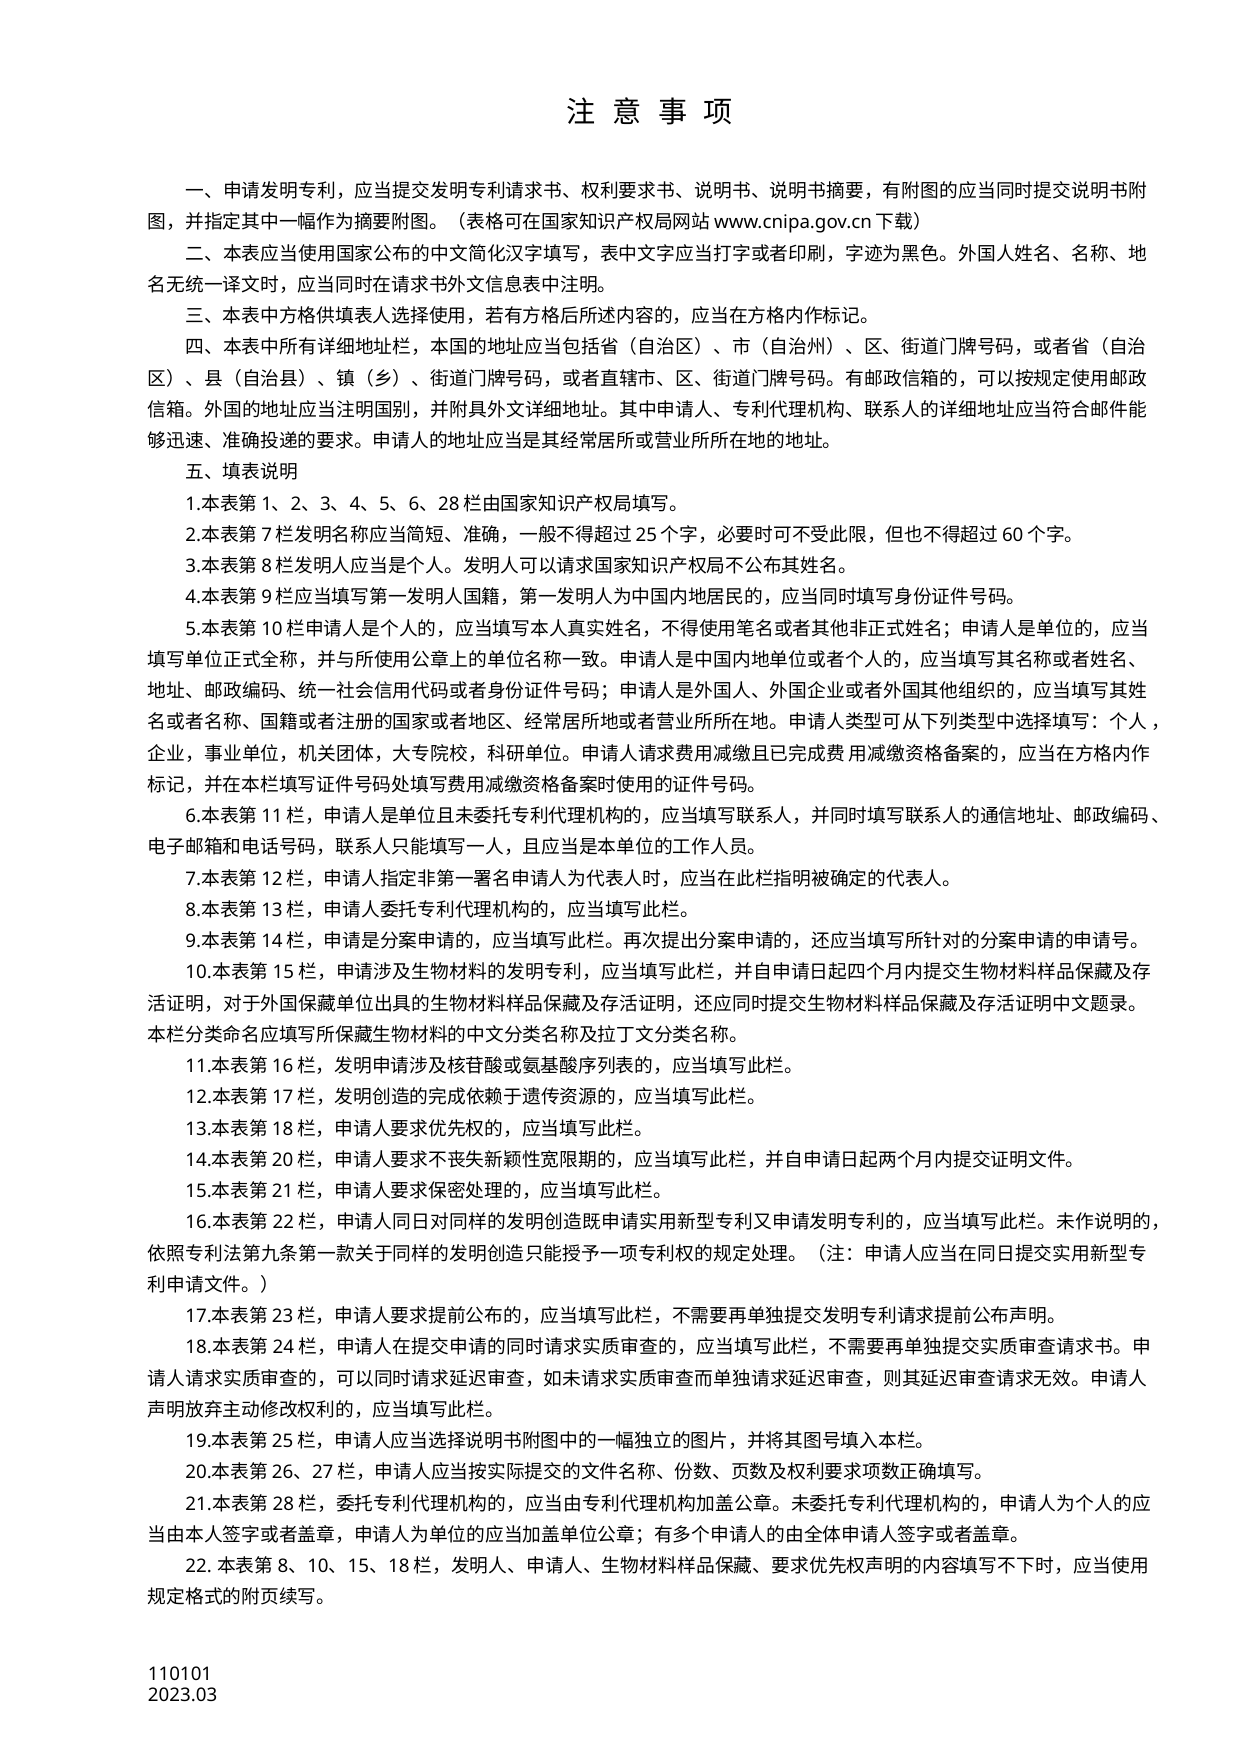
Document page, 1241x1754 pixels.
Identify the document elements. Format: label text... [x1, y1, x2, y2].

text 4.本表第9栏应当填写第一发明人国籍，第一发明人为中国内地居民的，应当同时填写身份证件号码。 [148, 579, 1152, 610]
text 21.本表第28栏，委托专利代理机构的，应当由专利代理机构加盖公章。未委托专利代理机构的，申请人为个人的应当由本人签字或者盖章，申请人为单位的应当加盖单位公章；有多个申请人的由全体申请人签字或者盖章。 [148, 1485, 1152, 1548]
text 11.本表第16栏，发明申请涉及核苷酸或氨基酸序列表的，应当填写此栏。 [148, 1048, 1152, 1079]
text 22. 本表第8、10、15、18栏，发明人、申请人、生物材料样品保藏、要求优先权声明的内容填写不下时，应当使用规定格式的附页续写。 [148, 1548, 1152, 1610]
text 一、申请发明专利，应当提交发明专利请求书、权利要求书、说明书、说明书摘要，有附图的应当同时提交说明书附图，并指定其中一幅作为摘要附图。（表格可在国家知识产权局网站www.cnipa.gov.cn下载） [148, 173, 1152, 235]
text 12.本表第17栏，发明创造的完成依赖于遗传资源的，应当填写此栏。 [148, 1079, 1152, 1110]
text 7.本表第12栏，申请人指定非第一署名申请人为代表人时，应当在此栏指明被确定的代表人。 [148, 860, 1152, 891]
text 17.本表第23栏，申请人要求提前公布的，应当填写此栏，不需要再单独提交发明专利请求提前公布声明。 [148, 1298, 1152, 1329]
text 8.本表第13栏，申请人委托专利代理机构的，应当填写此栏。 [148, 891, 1152, 923]
text 四、本表中所有详细地址栏，本国的地址应当包括省（自治区）、市（自治州）、区、街道门牌号码，或者省（自治区）、县（自治县）、镇（乡）、街道门牌号码，或者直辖市、区、街道门牌号码。有邮政信箱的，可以按规定使用邮政信箱。外国的地址应当注明国别，并附具外文详细地址。其中申请人、专利代理机构、联系人的详细地址应当符合邮件能够迅速、准确投递的要求。申请人的地址应当是其经常居所或营业所所在地的地址。 [148, 329, 1152, 454]
text 10.本表第15栏，申请涉及生物材料的发明专利，应当填写此栏，并自申请日起四个月内提交生物材料样品保藏及存活证明，对于外国保藏单位出具的生物材料样品保藏及存活证明，还应同时提交生物材料样品保藏及存活证明中文题录。本栏分类命名应填写所保藏生物材料的中文分类名称及拉丁文分类名称。 [148, 954, 1152, 1048]
text 2.本表第7栏发明名称应当简短、准确，一般不得超过25个字，必要时可不受此限，但也不得超过60个字。 [148, 516, 1152, 548]
text 18.本表第24栏，申请人在提交申请的同时请求实质审查的，应当填写此栏，不需要再单独提交实质审查请求书。申请人请求实质审查的，可以同时请求延迟审查，如未请求实质审查而单独请求延迟审查，则其延迟审查请求无效。申请人声明放弃主动修改权利的，应当填写此栏。 [148, 1329, 1152, 1423]
text 5.本表第10栏申请人是个人的，应当填写本人真实姓名，不得使用笔名或者其他非正式姓名；申请人是单位的，应当填写单位正式全称，并与所使用公章上的单位名称一致。申请人是中国内地单位或者个人的，应当填写其名称或者姓名、地址、邮政编码、统一社会信用代码或者身份证件号码；申请人是外国人、外国企业或者外国其他组织的，应当填写其姓名或者名称、国籍或者注册的国家或者地区、经常居所地或者营业所所在地。申请人类型可从下列类型中选择填写：个人，企业，事业单位，机关团体，大专院校，科研单位。申请人请求费用减缴且已完成费用减缴资格备案的，应当在方格内作标记，并在本栏填写证件号码处填写费用减缴资格备案时使用的证件号码。 [148, 610, 1152, 798]
text 19.本表第25栏，申请人应当选择说明书附图中的一幅独立的图片，并将其图号填入本栏。 [148, 1423, 1152, 1454]
text 9.本表第14栏，申请是分案申请的，应当填写此栏。再次提出分案申请的，还应当填写所针对的分案申请的申请号。 [148, 923, 1152, 954]
text 14.本表第20栏，申请人要求不丧失新颖性宽限期的，应当填写此栏，并自申请日起两个月内提交证明文件。 [148, 1141, 1152, 1173]
text 6.本表第11栏，申请人是单位且未委托专利代理机构的，应当填写联系人，并同时填写联系人的通信地址、邮政编码、电子邮箱和电话号码，联系人只能填写一人，且应当是本单位的工作人员。 [148, 798, 1152, 860]
text 1.本表第1、2、3、4、5、6、28栏由国家知识产权局填写。 [148, 485, 1152, 516]
text 15.本表第21栏，申请人要求保密处理的，应当填写此栏。 [148, 1173, 1152, 1204]
text 二、本表应当使用国家公布的中文简化汉字填写，表中文字应当打字或者印刷，字迹为黑色。外国人姓名、名称、地名无统一译文时，应当同时在请求书外文信息表中注明。 [148, 235, 1152, 298]
text 3.本表第8栏发明人应当是个人。发明人可以请求国家知识产权局不公布其姓名。 [148, 548, 1152, 579]
text 20.本表第26、27栏，申请人应当按实际提交的文件名称、份数、页数及权利要求项数正确填写。 [148, 1454, 1152, 1485]
text 13.本表第18栏，申请人要求优先权的，应当填写此栏。 [148, 1110, 1152, 1141]
text 16.本表第22栏，申请人同日对同样的发明创造既申请实用新型专利又申请发明专利的，应当填写此栏。未作说明的，依照专利法第九条第一款关于同样的发明创造只能授予一项专利权的规定处理。（注：申请人应当在同日提交实用新型专利申请文件。） [148, 1204, 1152, 1298]
text 三、本表中方格供填表人选择使用，若有方格后所述内容的，应当在方格内作标记。 [148, 298, 1152, 329]
text 五、填表说明 [148, 454, 1152, 485]
